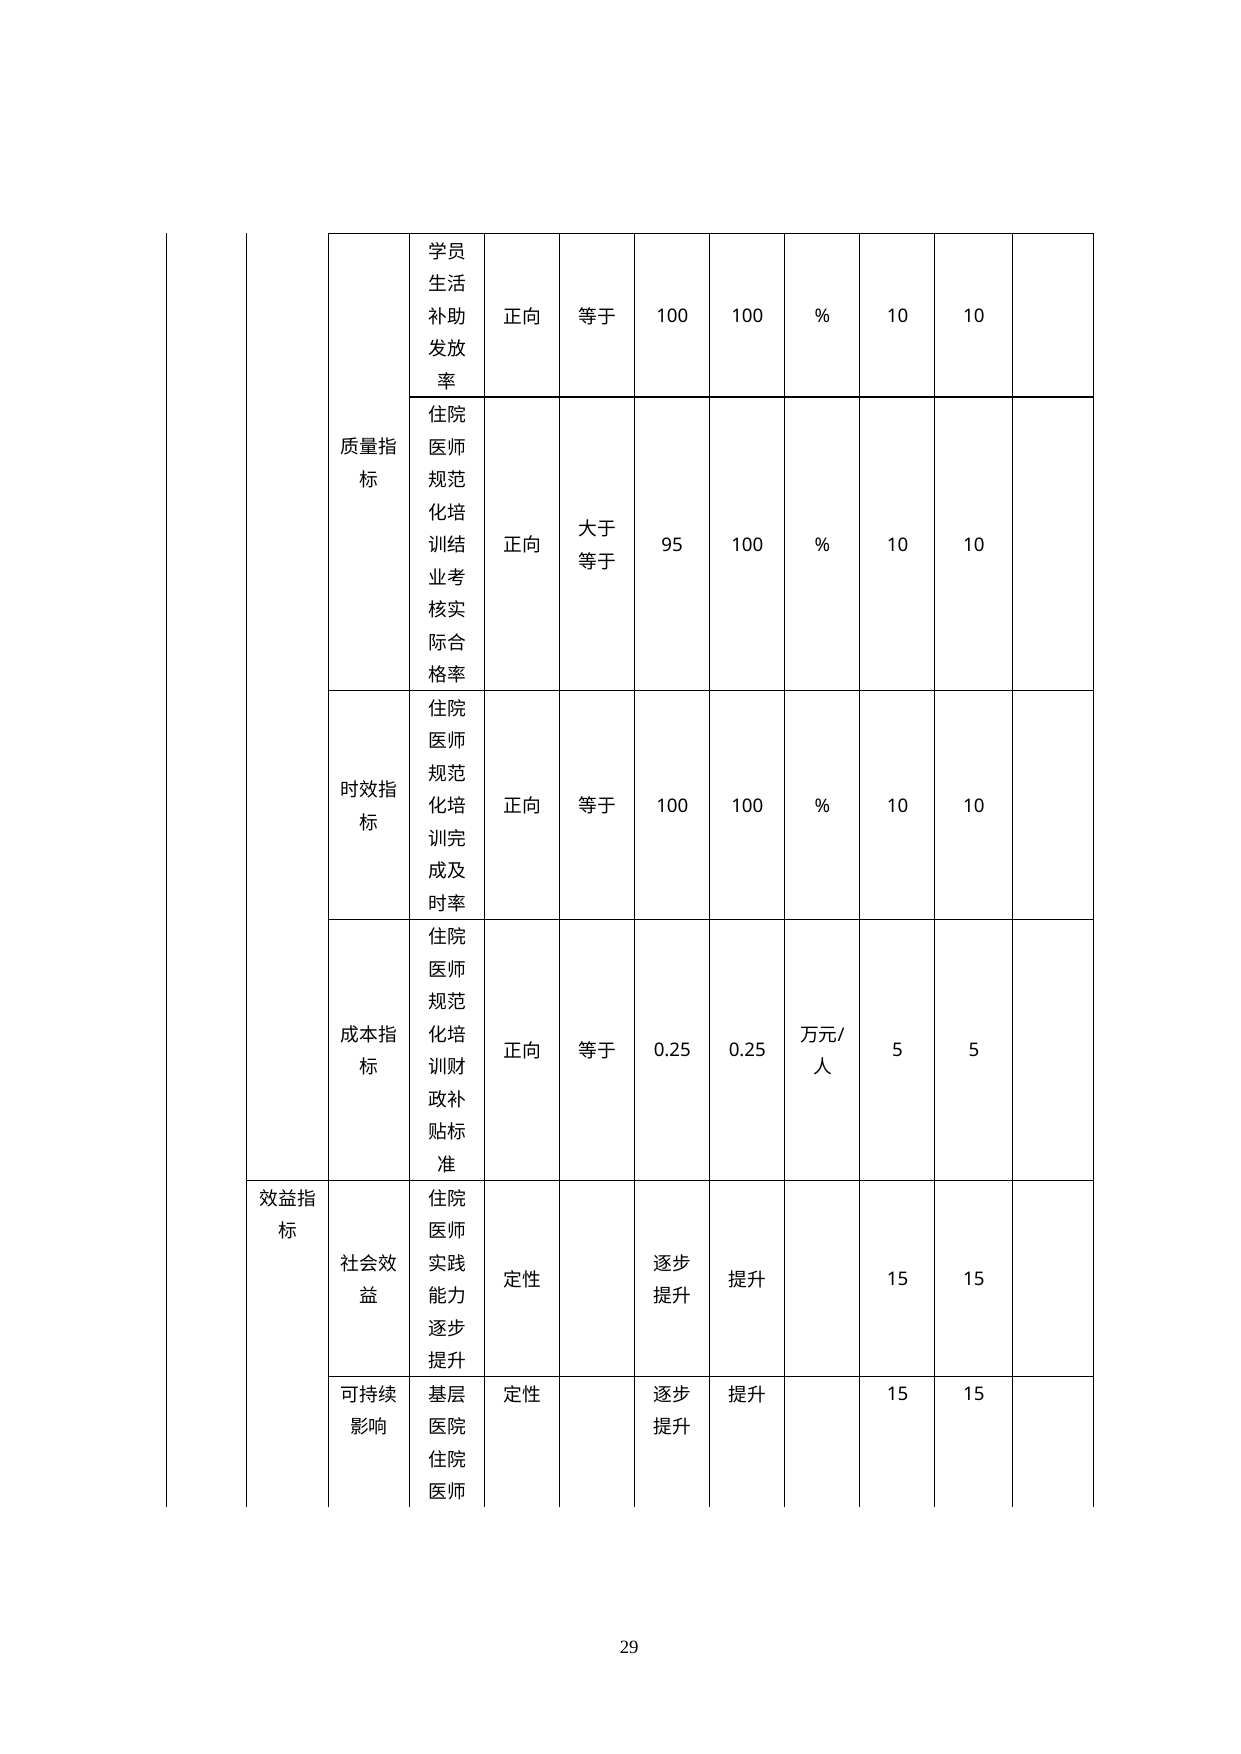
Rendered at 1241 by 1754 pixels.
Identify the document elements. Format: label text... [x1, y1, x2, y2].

table_cell 5 [860, 920, 934, 1179]
table_cell 正向 [485, 398, 559, 690]
table_cell % [785, 234, 859, 396]
table_cell 100 [710, 691, 784, 918]
table_cell 15 [935, 1181, 1012, 1376]
table_cell [1013, 1377, 1093, 1507]
table_cell 逐步提升 [635, 1181, 709, 1376]
table_cell 住院医师规范化培训结业考核实际合格率 [410, 398, 484, 690]
table_cell [1013, 691, 1093, 918]
table_cell 95 [635, 398, 709, 690]
table_cell 100 [710, 234, 784, 396]
table_cell 100 [635, 234, 709, 396]
table_cell 15 [935, 1377, 1012, 1507]
table_cell 100 [710, 398, 784, 690]
table_cell 正向 [485, 920, 559, 1179]
table_cell 质量指标 [329, 234, 409, 690]
table_cell 住院医师规范化培训完成及时率 [410, 691, 484, 918]
table_cell 15 [860, 1181, 934, 1376]
table_cell 定性 [485, 1377, 559, 1507]
table_cell 住院医师规范化培训财政补贴标准 [410, 920, 484, 1179]
table_cell 等于 [560, 234, 634, 396]
table_cell 提升 [710, 1377, 784, 1507]
table_cell 0.25 [635, 920, 709, 1179]
table_cell 住院医师实践能力逐步提升 [410, 1181, 484, 1376]
table_cell 10 [935, 234, 1012, 396]
table_cell [1013, 398, 1093, 690]
table_cell 万元/人 [785, 920, 859, 1179]
table_cell 5 [935, 920, 1012, 1179]
table_cell 大于等于 [560, 398, 634, 690]
table_cell [785, 1181, 859, 1376]
table_cell [1013, 920, 1093, 1179]
table_cell 10 [860, 234, 934, 396]
table_cell 正向 [485, 234, 559, 396]
table_cell 等于 [560, 920, 634, 1179]
table_cell 等于 [560, 691, 634, 918]
table_cell 10 [935, 398, 1012, 690]
table_cell [1013, 234, 1093, 396]
table_cell % [785, 691, 859, 918]
table_cell 100 [635, 691, 709, 918]
table_cell [785, 1377, 859, 1507]
table_cell 时效指标 [329, 691, 409, 918]
table_cell 效益指标 [247, 1181, 328, 1507]
table_cell [560, 1181, 634, 1376]
table_cell 提升 [710, 1181, 784, 1376]
table_cell 逐步提升 [635, 1377, 709, 1507]
table_cell 基层医院住院医师综合能力逐步提升 [410, 1377, 484, 1507]
table_cell [1013, 1181, 1093, 1376]
table_cell 可持续影响 [329, 1377, 409, 1507]
table_cell 社会效益 [329, 1181, 409, 1376]
table_cell 学员生活补助发放率 [410, 234, 484, 396]
table_cell 15 [860, 1377, 934, 1507]
table_cell % [785, 398, 859, 690]
table_cell 正向 [485, 691, 559, 918]
table_cell 0.25 [710, 920, 784, 1179]
table_cell 10 [860, 691, 934, 918]
table_cell [560, 1377, 634, 1507]
table_cell 10 [935, 691, 1012, 918]
table_cell 10 [860, 398, 934, 690]
table_cell 成本指标 [329, 920, 409, 1179]
table_cell 定性 [485, 1181, 559, 1376]
